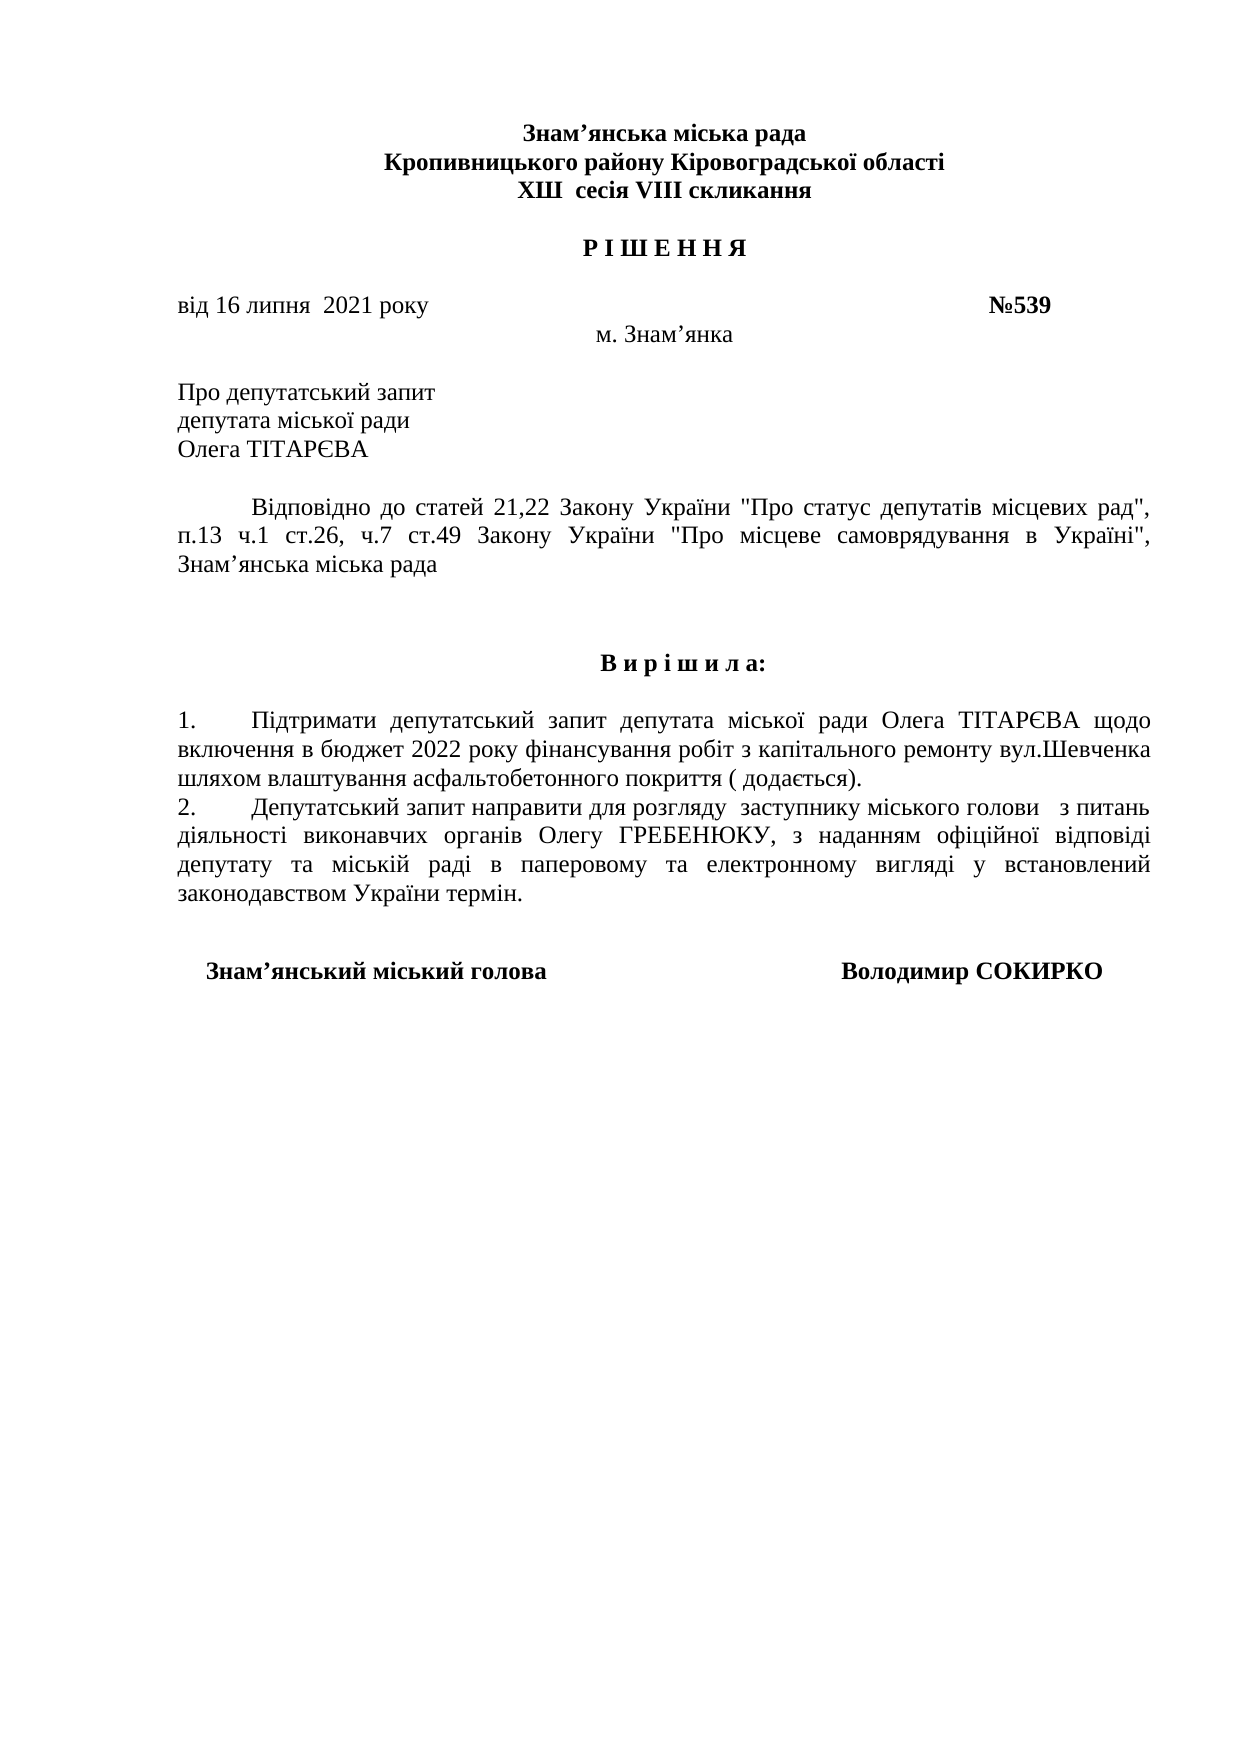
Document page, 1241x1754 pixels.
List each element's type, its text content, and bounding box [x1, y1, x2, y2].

text Про депутатський запит [177, 377, 590, 406]
text Р І Ш Е Н Н Я [177, 233, 1152, 262]
list Депутатський запит направити для розгляду заступнику міського голови з питань діяльності виконавчих органів Олегу ГРЕБЕНЮКУ, з наданням офіційної відповіді депутату та міській раді в паперовому та електронному вигляді у встановлений законодавством України термін. [177, 792, 1152, 907]
text Відповідно до статей 21,22 Закону України "Про статус депутатів місцевих рад", п.13 ч.1 ст.26, ч.7 ст.49 Закону України "Про місцеве самоврядування в Україні", Знам’янська міська рада [177, 492, 1152, 578]
text Знам’янський міський голова Володимир СОКИРКО [177, 956, 1152, 985]
text Кропивницького району Кіровоградської області [177, 147, 1152, 176]
text Олега ТІТАРЄВА [177, 434, 1152, 463]
text В и р і ш и л а: [215, 648, 1152, 677]
text від 16 липня 2021 року №539 [177, 291, 1152, 319]
text XШ сесія VIIІ скликання [177, 176, 1152, 204]
text депутата міської ради [177, 406, 590, 434]
list Підтримати депутатський запит депутата міської ради Олега ТІТАРЄВА щодо включення в бюджет 2022 року фінансування робіт з капітального ремонту вул.Шевченка шляхом влаштування асфальтобетонного покриття ( додається). [177, 706, 1152, 792]
text м. Знам’янка [177, 319, 1152, 348]
text Знам’янська міська рада [177, 118, 1152, 147]
